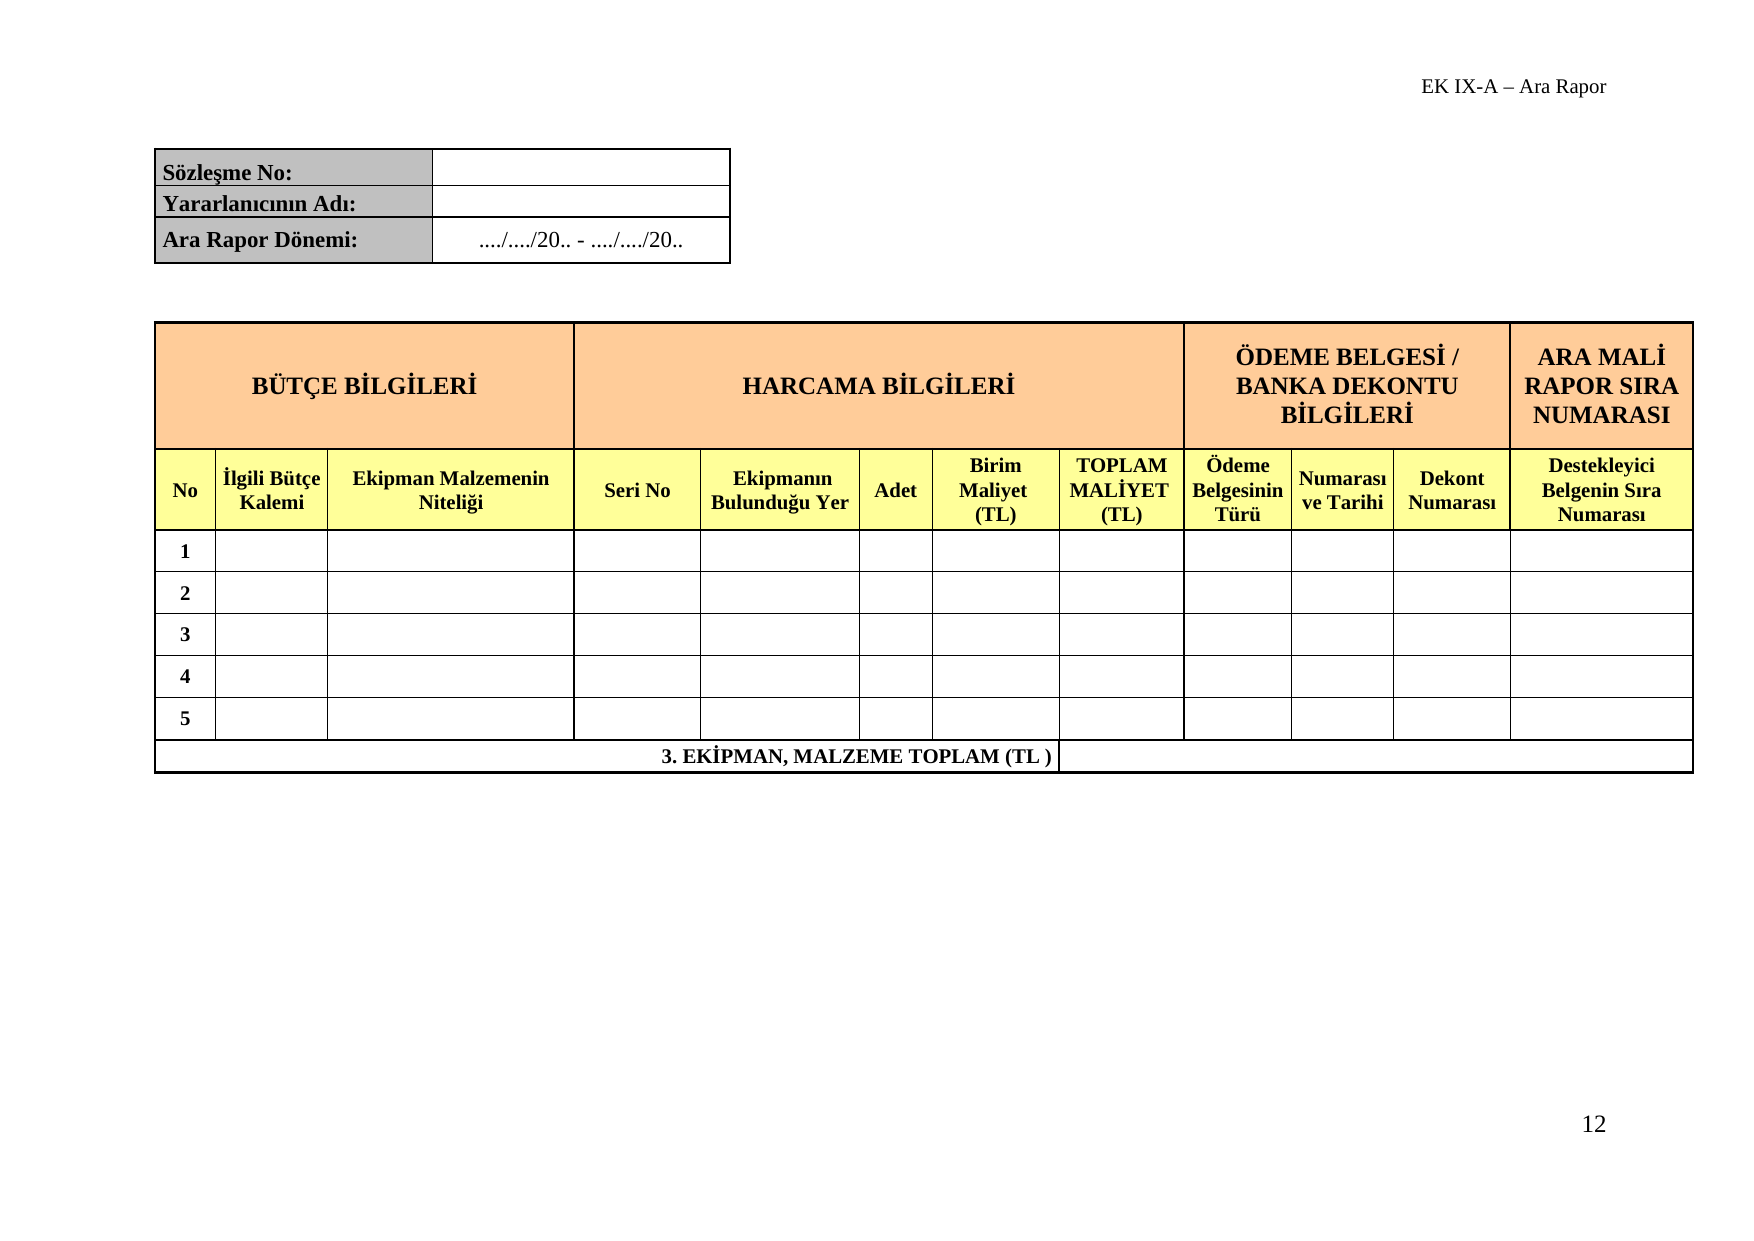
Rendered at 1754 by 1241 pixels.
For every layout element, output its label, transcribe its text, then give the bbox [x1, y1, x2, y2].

table_cell [860, 531, 932, 571]
table_cell ..../..../20.. - ..../..../20.. [433, 218, 729, 262]
table_cell [1394, 656, 1510, 697]
table_cell [1394, 531, 1510, 571]
table_cell [860, 656, 932, 697]
table_cell [575, 698, 700, 738]
table_cell [701, 572, 859, 613]
table_cell [860, 572, 932, 613]
table_cell Yararlanıcının Adı: [156, 186, 432, 216]
table_cell [1060, 572, 1183, 613]
table_cell Adet [860, 450, 932, 529]
table_cell [1060, 741, 1692, 771]
table_cell [1394, 572, 1510, 613]
table_header HARCAMA BİLGİLERİ [575, 324, 1183, 448]
table_cell 2 [156, 572, 215, 613]
table_cell [1060, 614, 1183, 655]
table_cell [1511, 572, 1692, 613]
table_header ARA MALİ RAPOR SIRA NUMARASI [1511, 324, 1692, 448]
table_cell No [156, 450, 215, 529]
table_cell [933, 572, 1059, 613]
table_cell Destekleyici Belgenin Sıra Numarası [1511, 450, 1692, 529]
table_cell [433, 186, 729, 216]
table_cell [1292, 698, 1393, 738]
table_cell [328, 614, 573, 655]
table_cell [1394, 614, 1510, 655]
table_header ÖDEME BELGESİ / BANKA DEKONTU BİLGİLERİ [1185, 324, 1509, 448]
table_cell [1185, 656, 1291, 697]
table_cell [933, 698, 1059, 738]
table_cell [1292, 614, 1393, 655]
table_cell [933, 531, 1059, 571]
table_cell [575, 531, 700, 571]
table_cell [701, 531, 859, 571]
table_cell [328, 656, 573, 697]
table_cell [1060, 698, 1183, 738]
table_cell Ekipmanın Bulunduğu Yer [701, 450, 859, 529]
table_cell [575, 572, 700, 613]
table_header [433, 150, 729, 185]
table_cell [860, 698, 932, 738]
table_cell [216, 531, 327, 571]
table_cell [1511, 531, 1692, 571]
table_cell [701, 698, 859, 738]
table_cell [701, 614, 859, 655]
table_cell [1185, 614, 1291, 655]
table_cell 5 [156, 698, 215, 738]
table_cell [216, 656, 327, 697]
table_header Sözleşme No: [156, 150, 432, 185]
table_cell [328, 698, 573, 738]
table_cell [1511, 614, 1692, 655]
table_cell [1060, 656, 1183, 697]
table_cell TOPLAM MALİYET (TL) [1060, 450, 1183, 529]
table_cell [860, 614, 932, 655]
table_cell [1185, 698, 1291, 738]
table_cell [1292, 572, 1393, 613]
table_cell [1292, 531, 1393, 571]
table_cell [1511, 698, 1692, 738]
table_cell [328, 531, 573, 571]
table_cell [1394, 698, 1510, 738]
table_cell [933, 656, 1059, 697]
table_cell [933, 614, 1059, 655]
table_cell Seri No [575, 450, 700, 529]
table_cell 1 [156, 531, 215, 571]
table_cell [575, 614, 700, 655]
table_cell [1185, 572, 1291, 613]
table_cell Numarası ve Tarihi [1292, 450, 1393, 529]
table_cell [1511, 656, 1692, 697]
table_cell Ekipman Malzemenin Niteliği [328, 450, 573, 529]
table_cell [1060, 531, 1183, 571]
table_cell [701, 656, 859, 697]
table_cell [575, 656, 700, 697]
table_cell [1292, 656, 1393, 697]
table_cell İlgili Bütçe Kalemi [216, 450, 327, 529]
table_header BÜTÇE BİLGİLERİ [156, 324, 573, 448]
table_cell Dekont Numarası [1394, 450, 1509, 529]
table_cell 3 [156, 614, 215, 655]
table_cell [328, 572, 573, 613]
table_cell [216, 698, 327, 738]
table_cell [216, 572, 327, 613]
table_cell [216, 614, 327, 655]
table_cell 4 [156, 656, 215, 697]
table_cell [1185, 531, 1291, 571]
table_cell Birim Maliyet (TL) [933, 450, 1059, 529]
table_cell 3. EKİPMAN, MALZEME TOPLAM (TL ) [156, 741, 1058, 771]
table_cell Ara Rapor Dönemi: [156, 218, 432, 262]
table_cell Ödeme Belgesinin Türü [1185, 450, 1291, 529]
